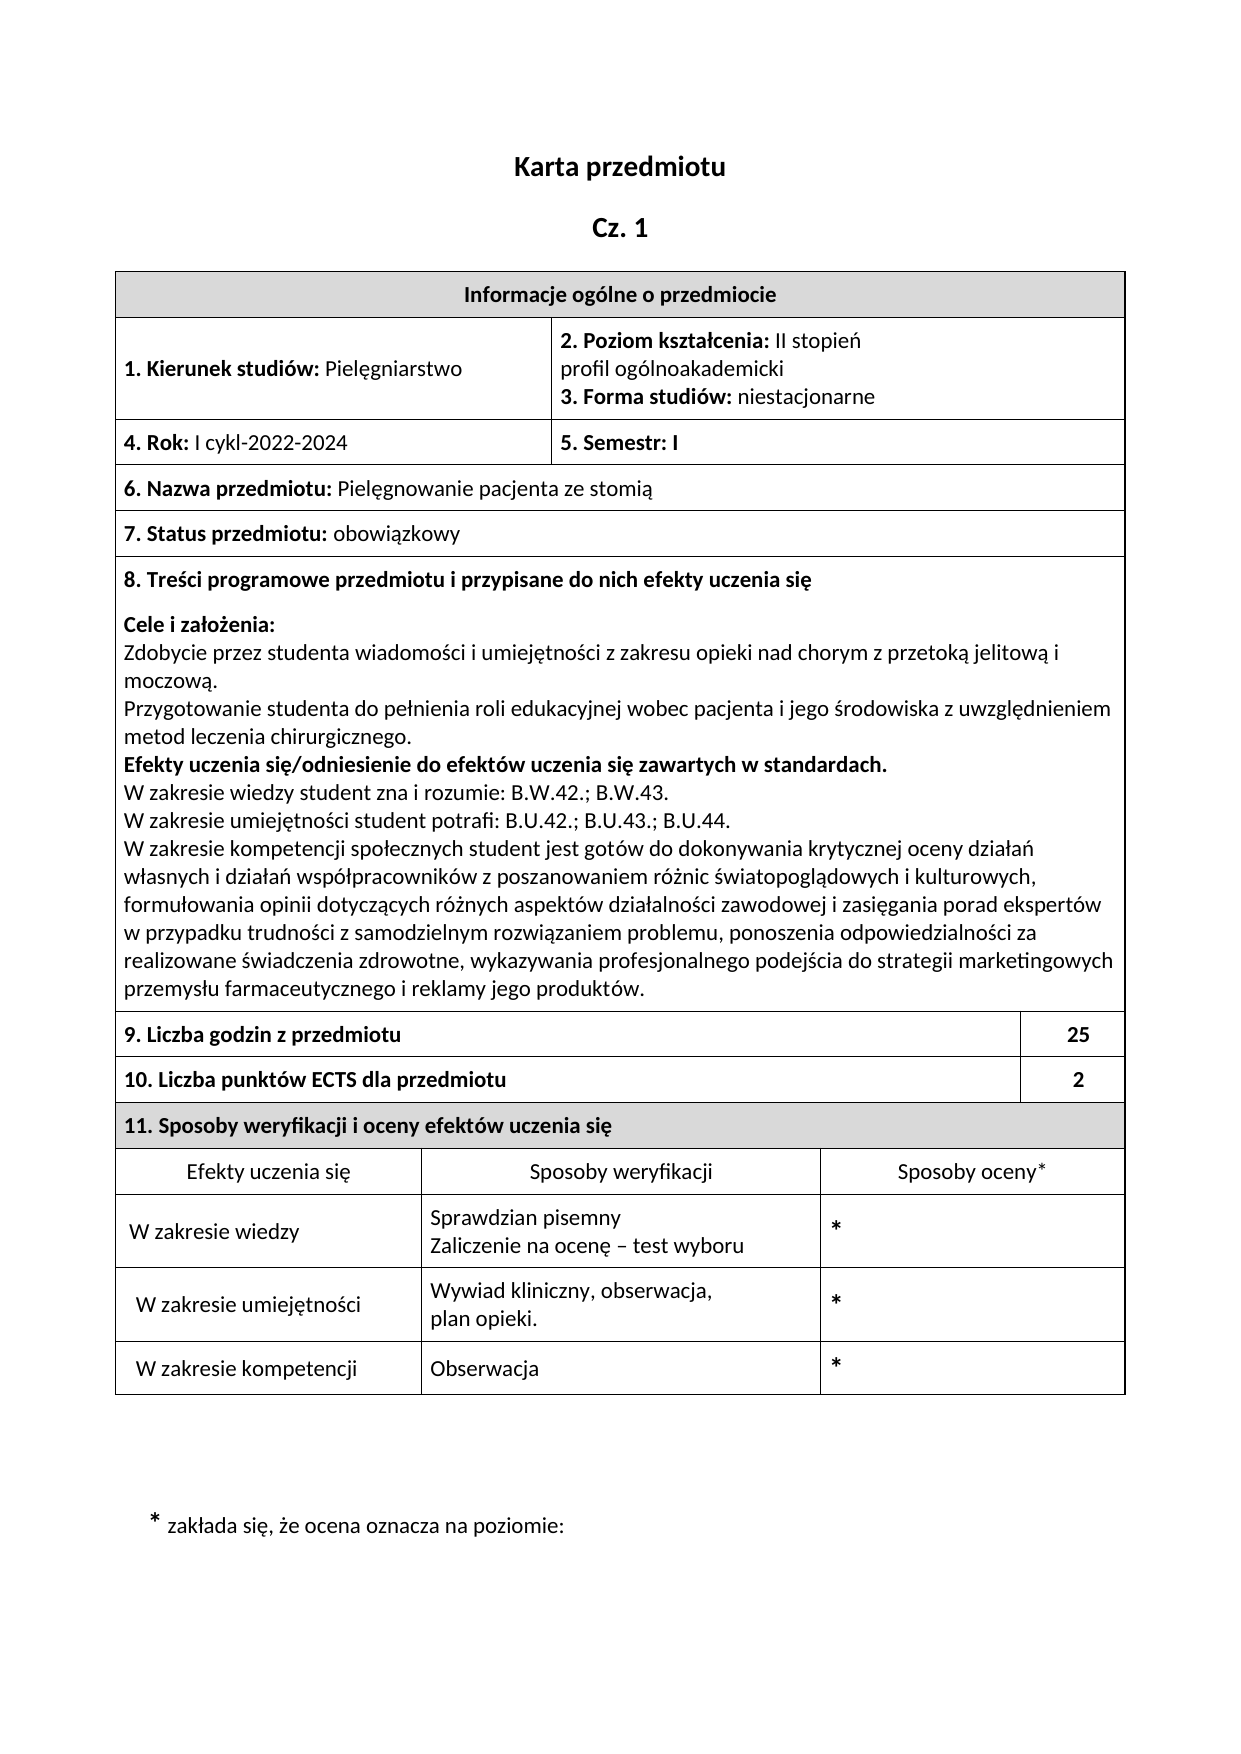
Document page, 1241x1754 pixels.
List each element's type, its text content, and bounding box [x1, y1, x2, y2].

table_cell 11. Sposoby weryfikacji i oceny efektów uczenia się [116, 1103, 1124, 1148]
table_cell Wywiad kliniczny, obserwacja, plan opieki. [422, 1268, 820, 1341]
table_cell 2 [1021, 1057, 1124, 1102]
table_cell 25 [1021, 1012, 1124, 1056]
table_cell 2. Poziom kształcenia: II stopień profil ogólnoakademicki 3. Forma studiów: niestacjonarne [552, 318, 1124, 419]
table_cell 9. Liczba godzin z przedmiotu [116, 1012, 1020, 1056]
table_cell 4. Rok: I cykl-2022-2024 [116, 420, 551, 464]
table_cell Efekty uczenia się [116, 1149, 421, 1193]
table_cell 6. Nazwa przedmiotu: Pielęgnowanie pacjenta ze stomią [116, 465, 1124, 510]
table_header Informacje ogólne o przedmiocie [116, 272, 1124, 317]
table_cell * [821, 1342, 1124, 1394]
table_cell Sprawdzian pisemny Zaliczenie na ocenę – test wyboru [422, 1195, 820, 1267]
table_cell 10. Liczba punktów ECTS dla przedmiotu [116, 1057, 1020, 1102]
table_cell 1. Kierunek studiów: Pielęgniarstwo [116, 318, 551, 419]
table_cell W zakresie wiedzy [116, 1195, 421, 1267]
text Cz. 1 [148, 209, 1093, 245]
table_cell 7. Status przedmiotu: obowiązkowy [116, 511, 1124, 556]
table_cell Obserwacja [422, 1342, 820, 1394]
text Karta przedmiotu [148, 148, 1093, 183]
table_cell 5. Semestr: I [552, 420, 1124, 464]
table_cell * [821, 1195, 1124, 1267]
table_cell 8. Treści programowe przedmiotu i przypisane do nich efekty uczenia się [116, 557, 1124, 602]
table_cell Sposoby weryfikacji [422, 1149, 820, 1193]
table_cell * [821, 1268, 1124, 1341]
text * zakłada się, że ocena oznacza na poziomie: [148, 1505, 1093, 1540]
table_cell W zakresie umiejętności [116, 1268, 421, 1341]
table_cell Sposoby oceny* [821, 1149, 1124, 1193]
table_cell W zakresie kompetencji [116, 1342, 421, 1394]
table_cell Cele i założenia: Zdobycie przez studenta wiadomości i umiejętności z zakresu opieki nad chorym z przetoką jelitową i moczową. Przygotowanie studenta do pełnienia roli edukacyjnej wobec pacjenta i jego środowiska z uwzględnieniem metod leczenia chirurgicznego. Efekty uczenia się/odniesienie do efektów uczenia się zawartych w standardach. W zakresie wiedzy student zna i rozumie: B.W.42.; B.W.43. W zakresie umiejętności student potrafi: B.U.42.; B.U.43.; B.U.44. W zakresie kompetencji społecznych student jest gotów do dokonywania krytycznej oceny działań własnych i działań współpracowników z poszanowaniem różnic światopoglądowych i kulturowych, formułowania opinii dotyczących różnych aspektów działalności zawodowej i zasięgania porad ekspertów w przypadku trudności z samodzielnym rozwiązaniem problemu, ponoszenia odpowiedzialności za realizowane świadczenia zdrowotne, wykazywania profesjonalnego podejścia do strategii marketingowych przemysłu farmaceutycznego i reklamy jego produktów. [116, 602, 1124, 1011]
